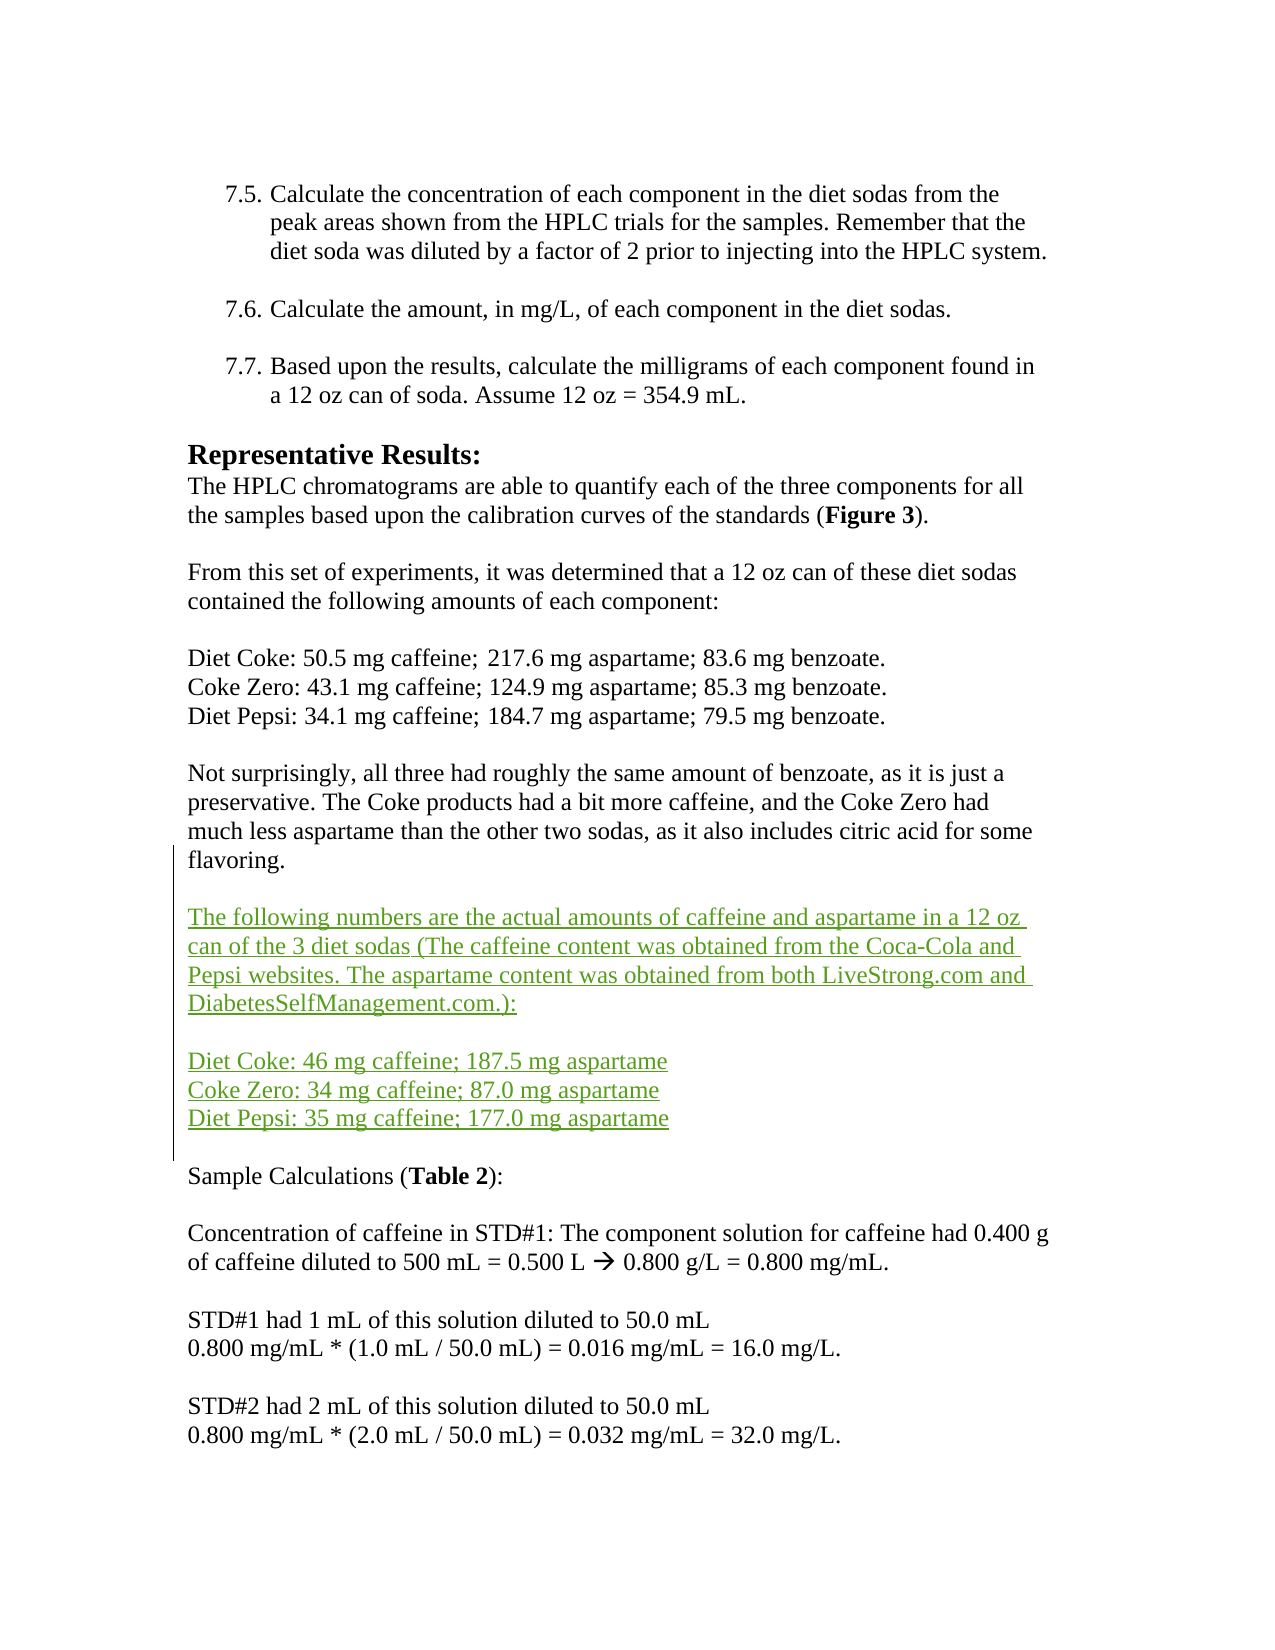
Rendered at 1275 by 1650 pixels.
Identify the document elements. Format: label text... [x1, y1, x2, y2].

text 0.800 mg/mL * (1.0 mL / 50.0 mL) = 0.016 mg/mL = 16.0 mg/L. [187, 1333, 1050, 1362]
text From this set of experiments, it was determined that a 12 oz can of these diet sodas contained the following amounts of each component: [187, 557, 1050, 615]
text Diet Coke: 50.5 mg caffeine; 217.6 mg aspartame; 83.6 mg benzoate. [187, 643, 1050, 672]
text Concentration of caffeine in STD#1: The component solution for caffeine had 0.400 g of caffeine diluted to 500 mL = 0.500 L 0.800 g/L = 0.800 mg/mL. [187, 1218, 1050, 1276]
text STD#2 had 2 mL of this solution diluted to 50.0 mL [187, 1391, 1050, 1420]
list Calculate the concentration of each component in the diet sodas from the peak areas shown from the HPLC trials for the samples. Remember that the diet soda was diluted by a factor of 2 prior to injecting into the HPLC system. [225, 179, 1050, 265]
text The HPLC chromatograms are able to quantify each of the three components for all the samples based upon the calibration curves of the standards (Figure 3). [187, 471, 1050, 528]
list Calculate the amount, in mg/L, of each component in the diet sodas. [225, 294, 1050, 322]
text STD#1 had 1 mL of this solution diluted to 50.0 mL [187, 1305, 1050, 1333]
text Sample Calculations (Table 2): [187, 1161, 1050, 1190]
text 0.800 mg/mL * (2.0 mL / 50.0 mL) = 0.032 mg/mL = 32.0 mg/L. [187, 1420, 1050, 1448]
list Based upon the results, calculate the milligrams of each component found in a 12 oz can of soda. Assume 12 oz = 354.9 mL. [225, 351, 1050, 409]
text Representative Results: [187, 437, 1050, 471]
text Not surprisingly, all three had roughly the same amount of benzoate, as it is just a preservative. The Coke products had a bit more caffeine, and the Coke Zero had much less aspartame than the other two sodas, as it also includes citric acid for some flavoring. [187, 758, 1050, 873]
text Coke Zero: 43.1 mg caffeine; 124.9 mg aspartame; 85.3 mg benzoate. [187, 672, 1050, 701]
text Diet Pepsi: 34.1 mg caffeine; 184.7 mg aspartame; 79.5 mg benzoate. [187, 701, 1050, 730]
